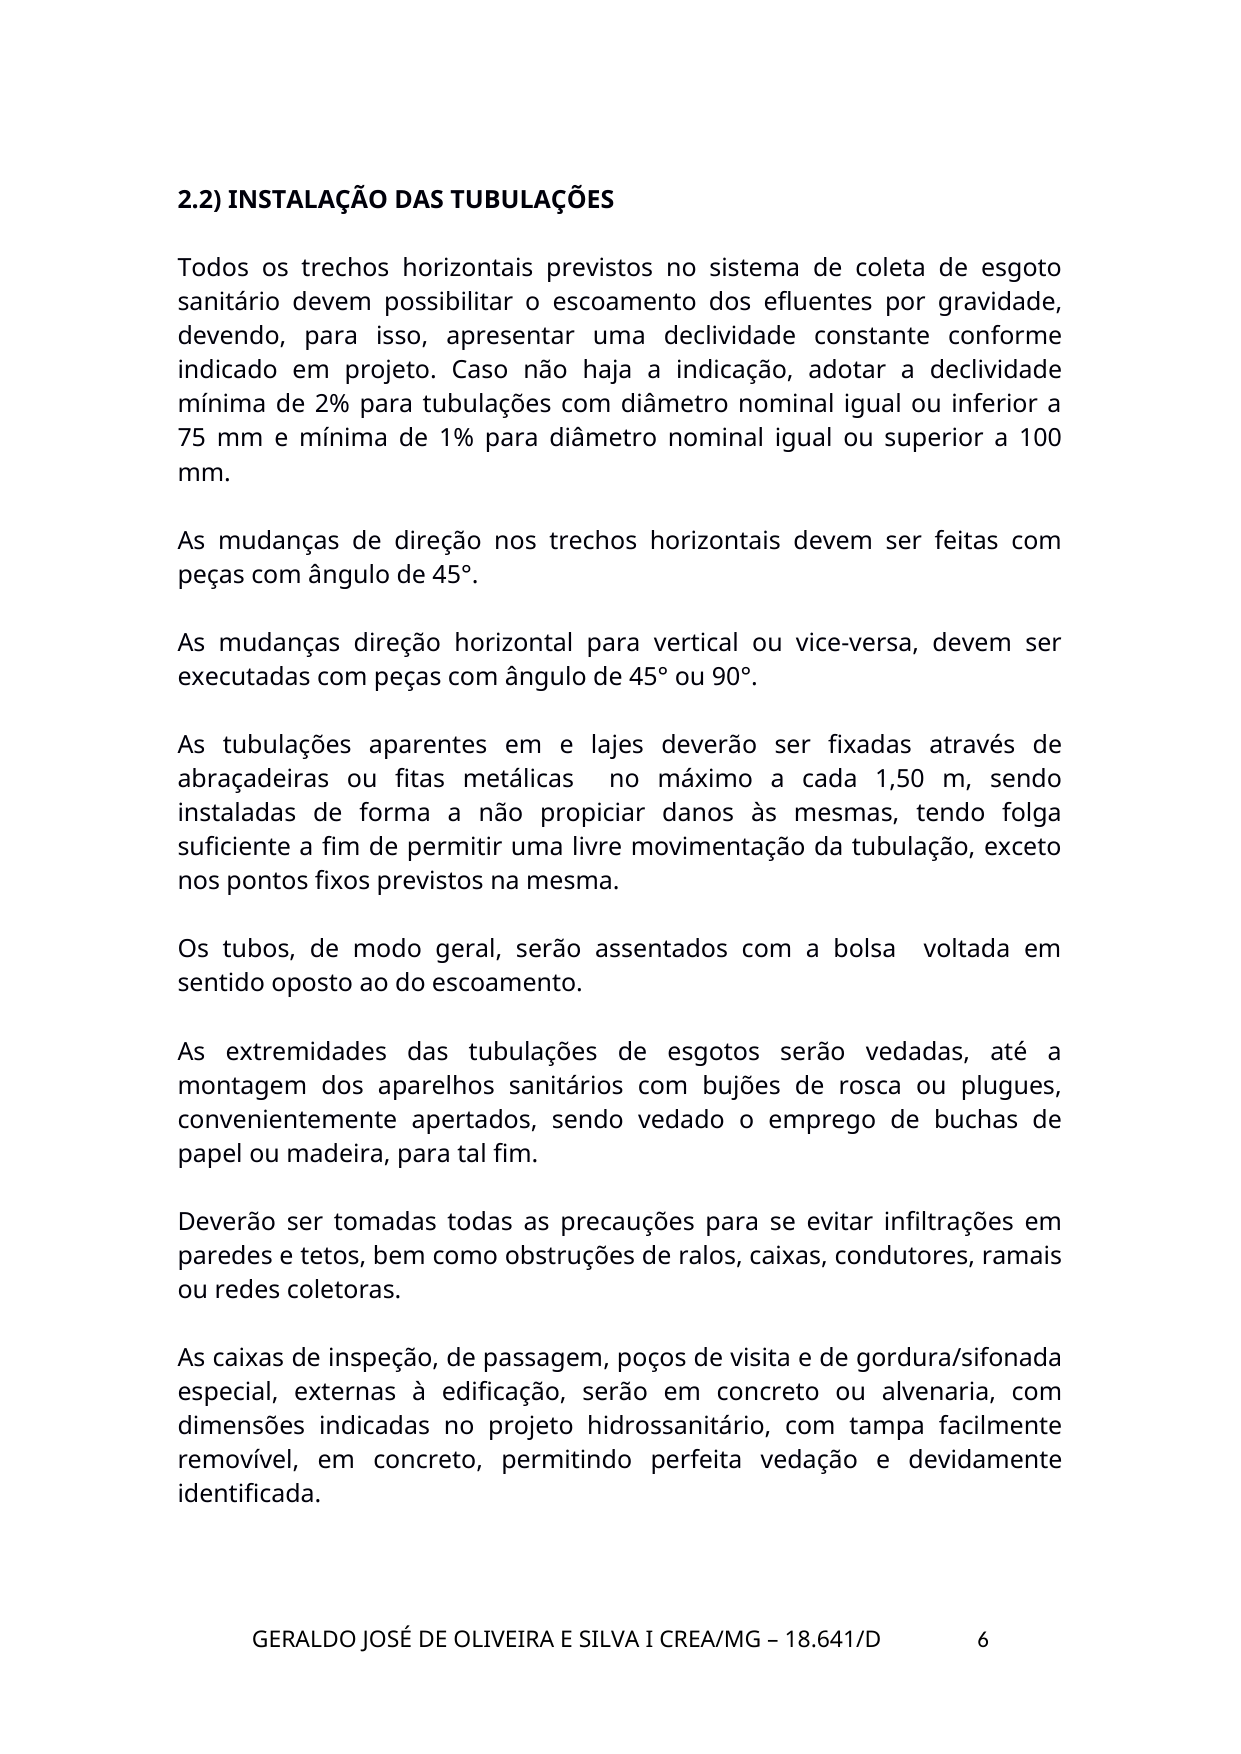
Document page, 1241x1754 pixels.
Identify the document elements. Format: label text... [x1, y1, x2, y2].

text Os tubos, de modo geral, serão assentados com a bolsa voltada em sentido oposto ao do escoamento. [177, 931, 1063, 999]
text As extremidades das tubulações de esgotos serão vedadas, até a montagem dos aparelhos sanitários com bujões de rosca ou plugues, convenientemente apertados, sendo vedado o emprego de buchas de papel ou madeira, para tal fim. [177, 1033, 1063, 1169]
text As mudanças direção horizontal para vertical ou vice-versa, devem ser executadas com peças com ângulo de 45° ou 90°. [177, 624, 1063, 693]
text Todos os trechos horizontais previstos no sistema de coleta de esgoto sanitário devem possibilitar o escoamento dos efluentes por gravidade, devendo, para isso, apresentar uma declividade constante conforme indicado em projeto. Caso não haja a indicação, adotar a declividade mínima de 2% para tubulações com diâmetro nominal igual ou inferior a 75 mm e mínima de 1% para diâmetro nominal igual ou superior a 100 mm. [177, 250, 1063, 488]
text Deverão ser tomadas todas as precauções para se evitar infiltrações em paredes e tetos, bem como obstruções de ralos, caixas, condutores, ramais ou redes coletoras. [177, 1203, 1063, 1306]
text As caixas de inspeção, de passagem, poços de visita e de gordura/sifonada especial, externas à edificação, serão em concreto ou alvenaria, com dimensões indicadas no projeto hidrossanitário, com tampa facilmente removível, em concreto, permitindo perfeita vedação e devidamente identificada. [177, 1340, 1063, 1510]
text As mudanças de direção nos trechos horizontais devem ser feitas com peças com ângulo de 45°. [177, 522, 1063, 590]
text 2.2) INSTALAÇÃO DAS TUBULAÇÕES [177, 182, 1063, 216]
text As tubulações aparentes em e lajes deverão ser fixadas através de abraçadeiras ou fitas metálicas no máximo a cada 1,50 m, sendo instaladas de forma a não propiciar danos às mesmas, tendo folga suficiente a fim de permitir uma livre movimentação da tubulação, exceto nos pontos fixos previstos na mesma. [177, 727, 1063, 897]
